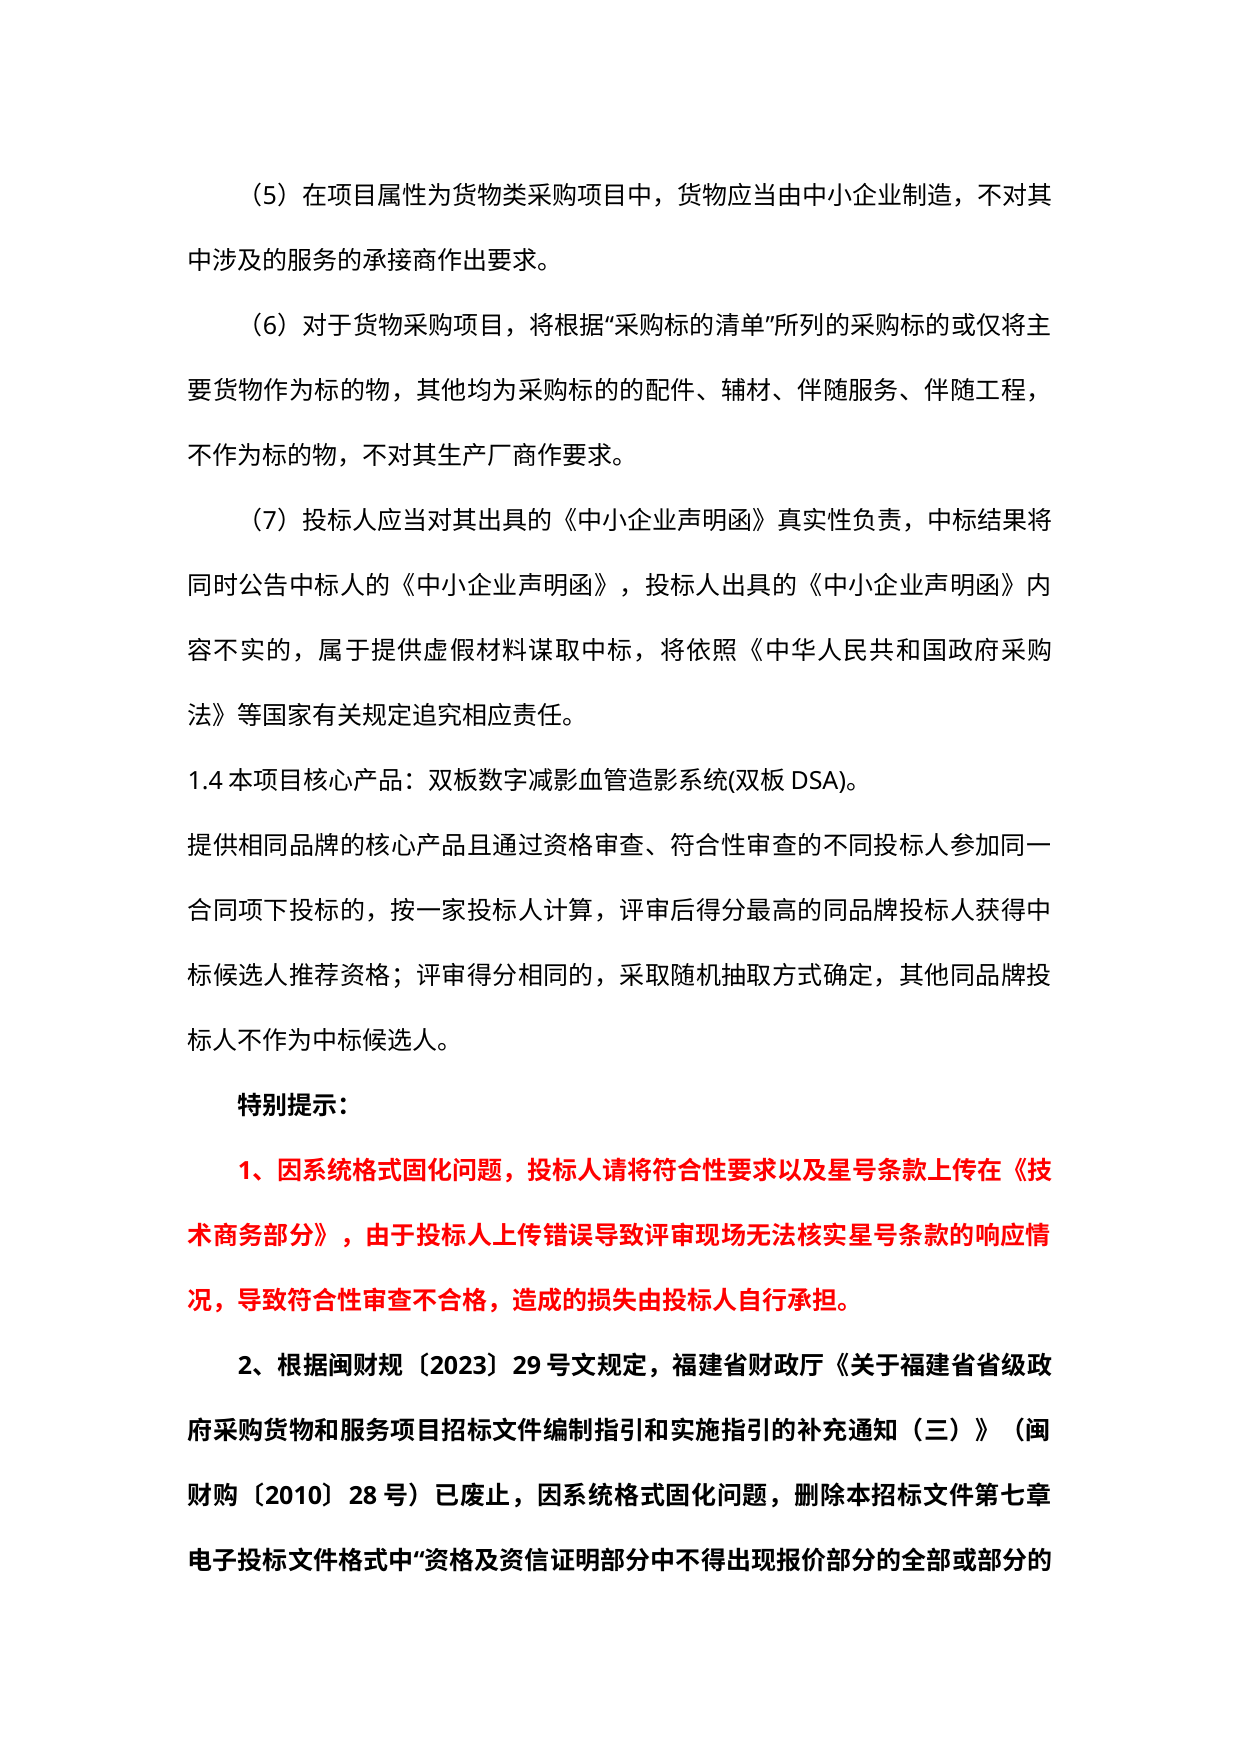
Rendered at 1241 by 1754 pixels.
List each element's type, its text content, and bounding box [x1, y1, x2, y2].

text （6）对于货物采购项目，将根据“采购标的清单”所列的采购标的或仅将主要货物作为标的物，其他均为采购标的的配件、辅材、伴随服务、伴随工程，不作为标的物，不对其生产厂商作要求。 [187, 292, 1053, 487]
text （5）在项目属性为货物类采购项目中，货物应当由中小企业制造，不对其中涉及的服务的承接商作出要求。 [187, 162, 1053, 292]
text 1、因系统格式固化问题，投标人请将符合性要求以及星号条款上传在《技术商务部分》，由于投标人上传错误导致评审现场无法核实星号条款的响应情况，导致符合性审查不合格，造成的损失由投标人自行承担。 [187, 1137, 1053, 1332]
text 特别提示： [187, 1072, 1053, 1137]
text 1.4本项目核心产品：双板数字减影血管造影系统(双板DSA)。 [187, 747, 1053, 812]
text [187, 1332, 1053, 1592]
text （7）投标人应当对其出具的《中小企业声明函》真实性负责，中标结果将同时公告中标人的《中小企业声明函》，投标人出具的《中小企业声明函》内容不实的，属于提供虚假材料谋取中标，将依照《中华人民共和国政府采购法》等国家有关规定追究相应责任。 [187, 487, 1053, 747]
text 提供相同品牌的核心产品且通过资格审查、符合性审查的不同投标人参加同一合同项下投标的，按一家投标人计算，评审后得分最高的同品牌投标人获得中标候选人推荐资格；评审得分相同的，采取随机抽取方式确定，其他同品牌投标人不作为中标候选人。 [187, 812, 1053, 1072]
